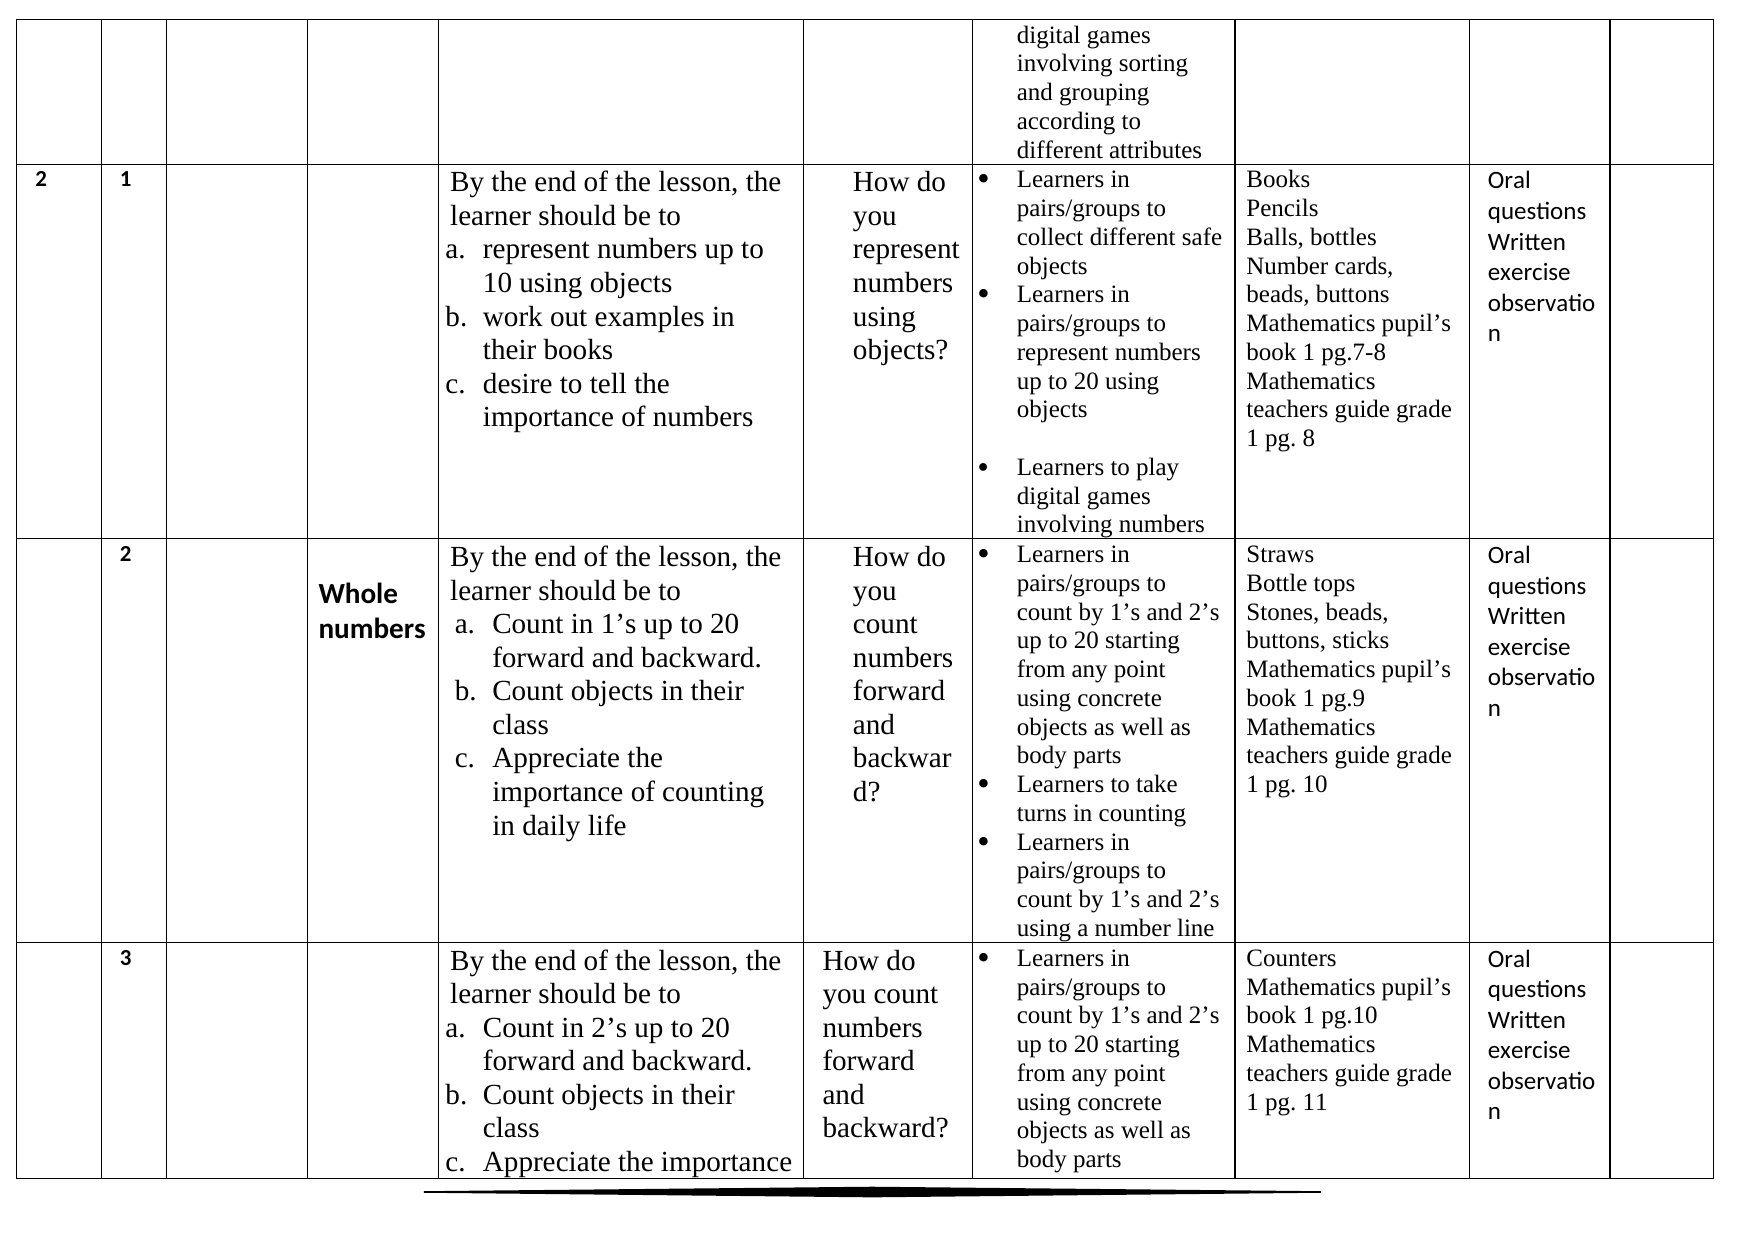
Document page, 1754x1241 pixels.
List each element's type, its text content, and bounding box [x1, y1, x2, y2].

table_cell By the end of the lesson, the learner should be to Count in 1’s up to 20 forward and backward. Count objects in their class Appreciate the importance of counting in daily life [439, 539, 803, 942]
table_cell [17, 539, 101, 942]
table_cell [308, 20, 438, 163]
table_cell [167, 943, 307, 1178]
table_cell [1611, 165, 1713, 538]
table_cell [1470, 20, 1609, 163]
table_cell 1 [102, 165, 166, 538]
table_cell 5 [102, 20, 166, 163]
table_cell Learners in pairs/groups to collect different safe objects Learners in pairs/groups to represent numbers up to 20 using objects Learners to play digital games involving numbers [973, 165, 1234, 538]
table_cell By the end of the lesson, the learner should be to represent numbers up to 10 using objects work out examples in their books desire to tell the importance of numbers [439, 165, 803, 538]
table_cell Oral questions Written exercise observation [1470, 539, 1609, 942]
table_cell [1611, 943, 1713, 1178]
table_cell 2 [17, 165, 101, 538]
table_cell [439, 20, 803, 163]
table_cell Whole numbers [308, 539, 438, 942]
table_cell 3 [102, 943, 166, 1178]
table_cell How do you represent numbers using objects? [804, 165, 972, 538]
table_cell [167, 165, 307, 538]
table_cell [973, 943, 1234, 1178]
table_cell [804, 943, 972, 1178]
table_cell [1470, 943, 1609, 1178]
table_cell [1611, 20, 1713, 163]
table_cell 2 [102, 539, 166, 942]
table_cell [1236, 20, 1469, 163]
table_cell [973, 20, 1234, 163]
table_cell Straws Bottle tops Stones, beads, buttons, sticks Mathematics pupil’s book 1 pg.9 Mathematics teachers guide grade 1 pg. 10 [1236, 539, 1469, 942]
table_cell Books Pencils Balls, bottles Number cards, beads, buttons Mathematics pupil’s book 1 pg.7-8 Mathematics teachers guide grade 1 pg. 8 [1236, 165, 1469, 538]
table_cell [439, 943, 803, 1178]
table_cell [308, 943, 438, 1178]
table_cell [167, 539, 307, 942]
table_cell Oral questions Written exercise observation [1470, 165, 1609, 538]
table_cell [17, 20, 101, 163]
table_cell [804, 20, 972, 163]
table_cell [1236, 943, 1469, 1178]
table_cell [17, 943, 101, 1178]
table_cell [167, 20, 307, 163]
table_cell How do you count numbers forward and backward? [804, 539, 972, 942]
table_cell [1611, 539, 1713, 942]
table_cell [308, 165, 438, 538]
